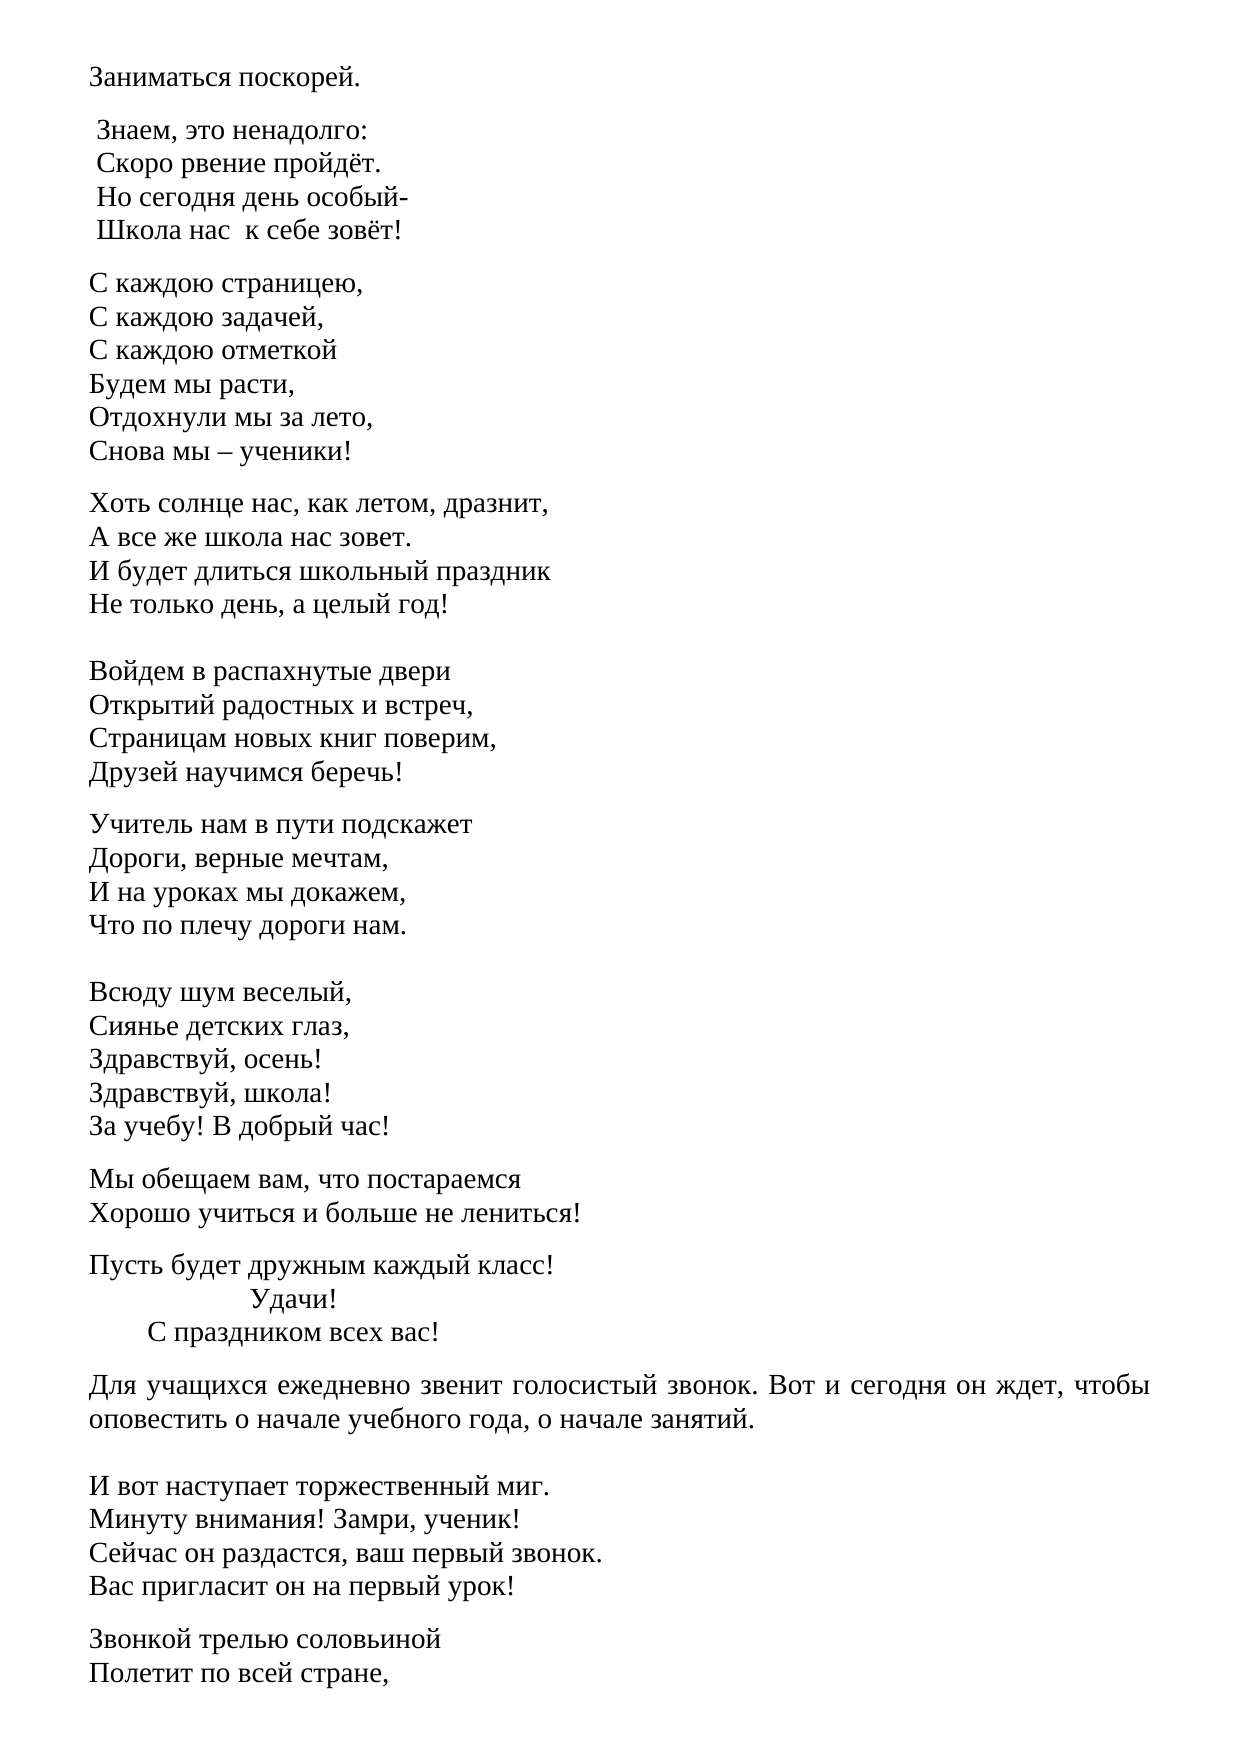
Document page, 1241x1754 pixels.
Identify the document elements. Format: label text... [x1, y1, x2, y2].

text Что по плечу дороги нам. [89, 907, 1152, 941]
text Хоть солнце нас, как летом, дразнит, [89, 486, 1152, 519]
text С каждою отметкой [89, 332, 1152, 366]
text Здравствуй, школа! [89, 1075, 1152, 1108]
text Для учащихся ежедневно звенит голосистый звонок. Вот и сегодня он ждет, чтобы оповестить о начале учебного года, о начале занятий. [89, 1367, 1152, 1434]
text И вот наступает торжественный миг. Минуту внимания! Замри, ученик! Сейчас он раздастся, ваш первый звонок. Вас пригласит он на первый урок! [89, 1434, 1152, 1602]
text Сиянье детских глаз, [89, 1008, 1152, 1041]
text И на уроках мы докажем, [89, 874, 1152, 907]
text С каждою страницею, [89, 265, 1152, 299]
text Заниматься поскорей. [89, 59, 1152, 93]
text А все же школа нас зовет. [89, 519, 1152, 553]
text Удачи! [89, 1281, 1152, 1314]
text Школа нас к себе зовёт! [89, 212, 1152, 246]
text Звонкой трелью соловьиной [89, 1621, 1152, 1655]
text За учебу! В добрый час! [89, 1108, 1152, 1142]
text Отдохнули мы за лето, [89, 399, 1152, 433]
text Открытий радостных и встреч, [89, 687, 1152, 720]
text Но сегодня день особый- [89, 179, 1152, 212]
text Хорошо учиться и больше не лениться! [89, 1195, 1152, 1228]
text С каждою задачей, [89, 299, 1152, 332]
text Пусть будет дружным каждый класс! [89, 1247, 1152, 1281]
text Мы обещаем вам, что постараемся [89, 1161, 1152, 1195]
text Полетит по всей стране, [89, 1655, 1152, 1688]
text Друзей научимся беречь! [89, 754, 1152, 787]
text Снова мы – ученики! [89, 433, 1152, 466]
text Всюду шум веселый, [89, 974, 1152, 1008]
text Страницам новых книг поверим, [89, 720, 1152, 754]
text Не только день, а целый год! [89, 586, 1152, 620]
text Здравствуй, осень! [89, 1041, 1152, 1075]
text Учитель нам в пути подскажет [89, 807, 1152, 840]
text Знаем, это ненадолго: [89, 112, 1152, 145]
text Войдем в распахнутые двери [89, 653, 1152, 687]
text И будет длиться школьный праздник [89, 553, 1152, 586]
text Будем мы расти, [89, 366, 1152, 399]
text Скоро рвение пройдёт. [89, 145, 1152, 179]
text С праздником всех вас! [89, 1314, 1152, 1348]
text Дороги, верные мечтам, [89, 840, 1152, 874]
